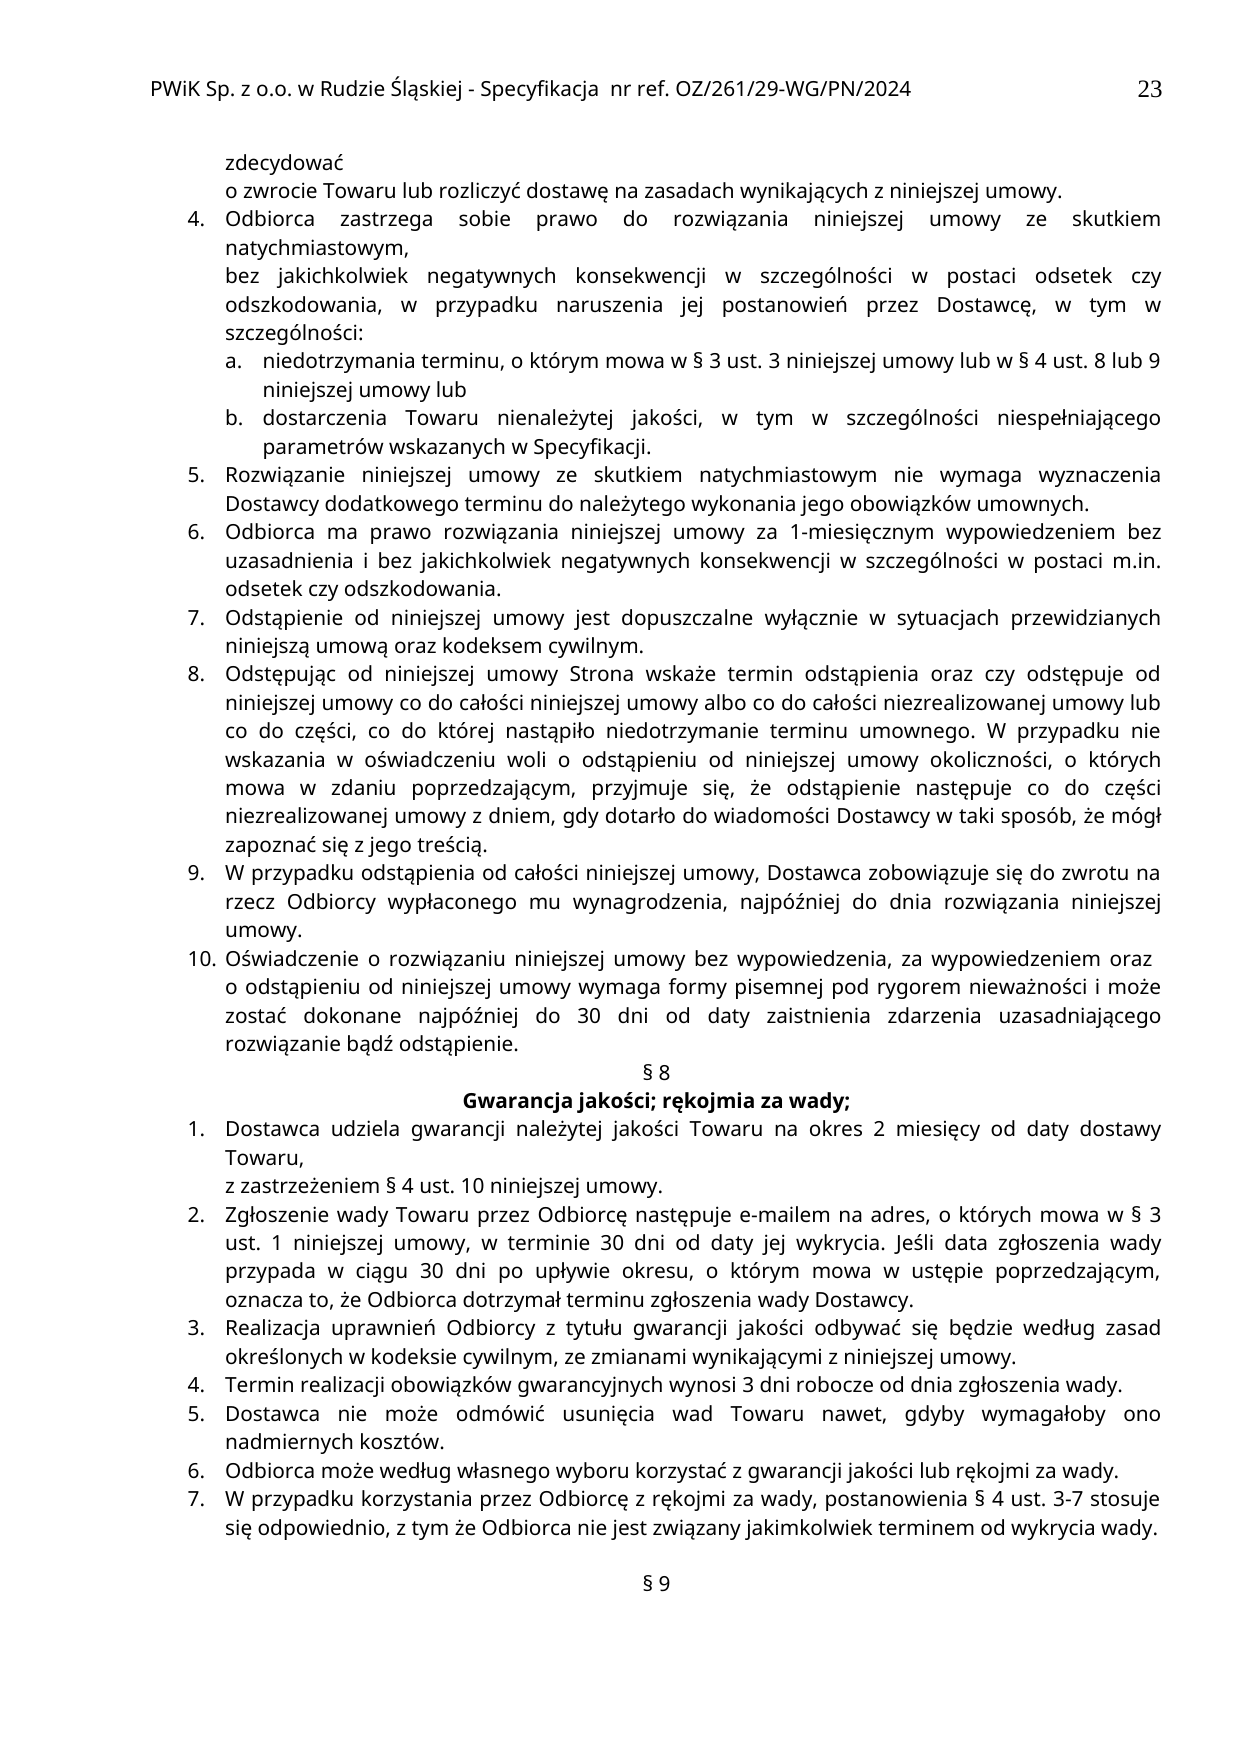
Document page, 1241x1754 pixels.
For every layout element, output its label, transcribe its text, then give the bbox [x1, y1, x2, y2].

list Realizacja uprawnień Odbiorcy z tytułu gwarancji jakości odbywać się będzie według zasad określonych w kodeksie cywilnym, ze zmianami wynikającymi z niniejszej umowy. [187, 1313, 1162, 1370]
list dostarczenia Towaru nienależytej jakości, w tym w szczególności niespełniającego parametrów wskazanych w Specyfikacji. [225, 403, 1162, 460]
list Odbiorca zastrzega sobie prawo do rozwiązania niniejszej umowy ze skutkiem natychmiastowym, bez jakichkolwiek negatywnych konsekwencji w szczególności w postaci odsetek czy odszkodowania, w przypadku naruszenia jej postanowień przez Dostawcę, w tym w szczególności: [187, 204, 1162, 347]
list W przypadku odstąpienia od całości niniejszej umowy, Dostawca zobowiązuje się do zwrotu na rzecz Odbiorcy wypłaconego mu wynagrodzenia, najpóźniej do dnia rozwiązania niniejszej umowy. [187, 858, 1162, 944]
list Odstąpienie od niniejszej umowy jest dopuszczalne wyłącznie w sytuacjach przewidzianych niniejszą umową oraz kodeksem cywilnym. [187, 603, 1162, 659]
list Odstępując od niniejszej umowy Strona wskaże termin odstąpienia oraz czy odstępuje od niniejszej umowy co do całości niniejszej umowy albo co do całości niezrealizowanej umowy lub co do części, co do której nastąpiło niedotrzymanie terminu umownego. W przypadku nie wskazania w oświadczeniu woli o odstąpieniu od niniejszej umowy okoliczności, o których mowa w zdaniu poprzedzającym, przyjmuje się, że odstąpienie następuje co do części niezrealizowanej umowy z dniem, gdy dotarło do wiadomości Dostawcy w taki sposób, że mógł zapoznać się z jego treścią. [187, 659, 1162, 858]
list Odbiorca może według własnego wyboru korzystać z gwarancji jakości lub rękojmi za wady. [187, 1456, 1162, 1484]
list Dostawca udziela gwarancji należytej jakości Towaru na okres 2 miesięcy od daty dostawy Towaru, z zastrzeżeniem § 4 ust. 10 niniejszej umowy. [187, 1114, 1162, 1200]
text § 9 [150, 1569, 1162, 1598]
list Odbiorca ma prawo rozwiązania niniejszej umowy za 1-miesięcznym wypowiedzeniem bez uzasadnienia i bez jakichkolwiek negatywnych konsekwencji w szczególności w postaci m.in. odsetek czy odszkodowania. [187, 517, 1162, 603]
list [187, 148, 1162, 204]
list Zgłoszenie wady Towaru przez Odbiorcę następuje e-mailem na adres, o których mowa w § 3 ust. 1 niniejszej umowy, w terminie 30 dni od daty jej wykrycia. Jeśli data zgłoszenia wady przypada w ciągu 30 dni po upływie okresu, o którym mowa w ustępie poprzedzającym, oznacza to, że Odbiorca dotrzymał terminu zgłoszenia wady Dostawcy. [187, 1200, 1162, 1313]
list Dostawca nie może odmówić usunięcia wad Towaru nawet, gdyby wymagałoby ono nadmiernych kosztów. [187, 1399, 1162, 1456]
text Gwarancja jakości; rękojmia za wady; [150, 1086, 1162, 1114]
list Rozwiązanie niniejszej umowy ze skutkiem natychmiastowym nie wymaga wyznaczenia Dostawcy dodatkowego terminu do należytego wykonania jego obowiązków umownych. [187, 460, 1162, 517]
list Termin realizacji obowiązków gwarancyjnych wynosi 3 dni robocze od dnia zgłoszenia wady. [187, 1370, 1162, 1399]
list Oświadczenie o rozwiązaniu niniejszej umowy bez wypowiedzenia, za wypowiedzeniem oraz o odstąpieniu od niniejszej umowy wymaga formy pisemnej pod rygorem nieważności i może zostać dokonane najpóźniej do 30 dni od daty zaistnienia zdarzenia uzasadniającego rozwiązanie bądź odstąpienie. [187, 944, 1162, 1058]
list W przypadku korzystania przez Odbiorcę z rękojmi za wady, postanowienia § 4 ust. 3-7 stosuje się odpowiednio, z tym że Odbiorca nie jest związany jakimkolwiek terminem od wykrycia wady. [187, 1484, 1162, 1541]
list niedotrzymania terminu, o którym mowa w § 3 ust. 3 niniejszej umowy lub w § 4 ust. 8 lub 9 niniejszej umowy lub [225, 347, 1162, 403]
text § 8 [150, 1058, 1162, 1086]
